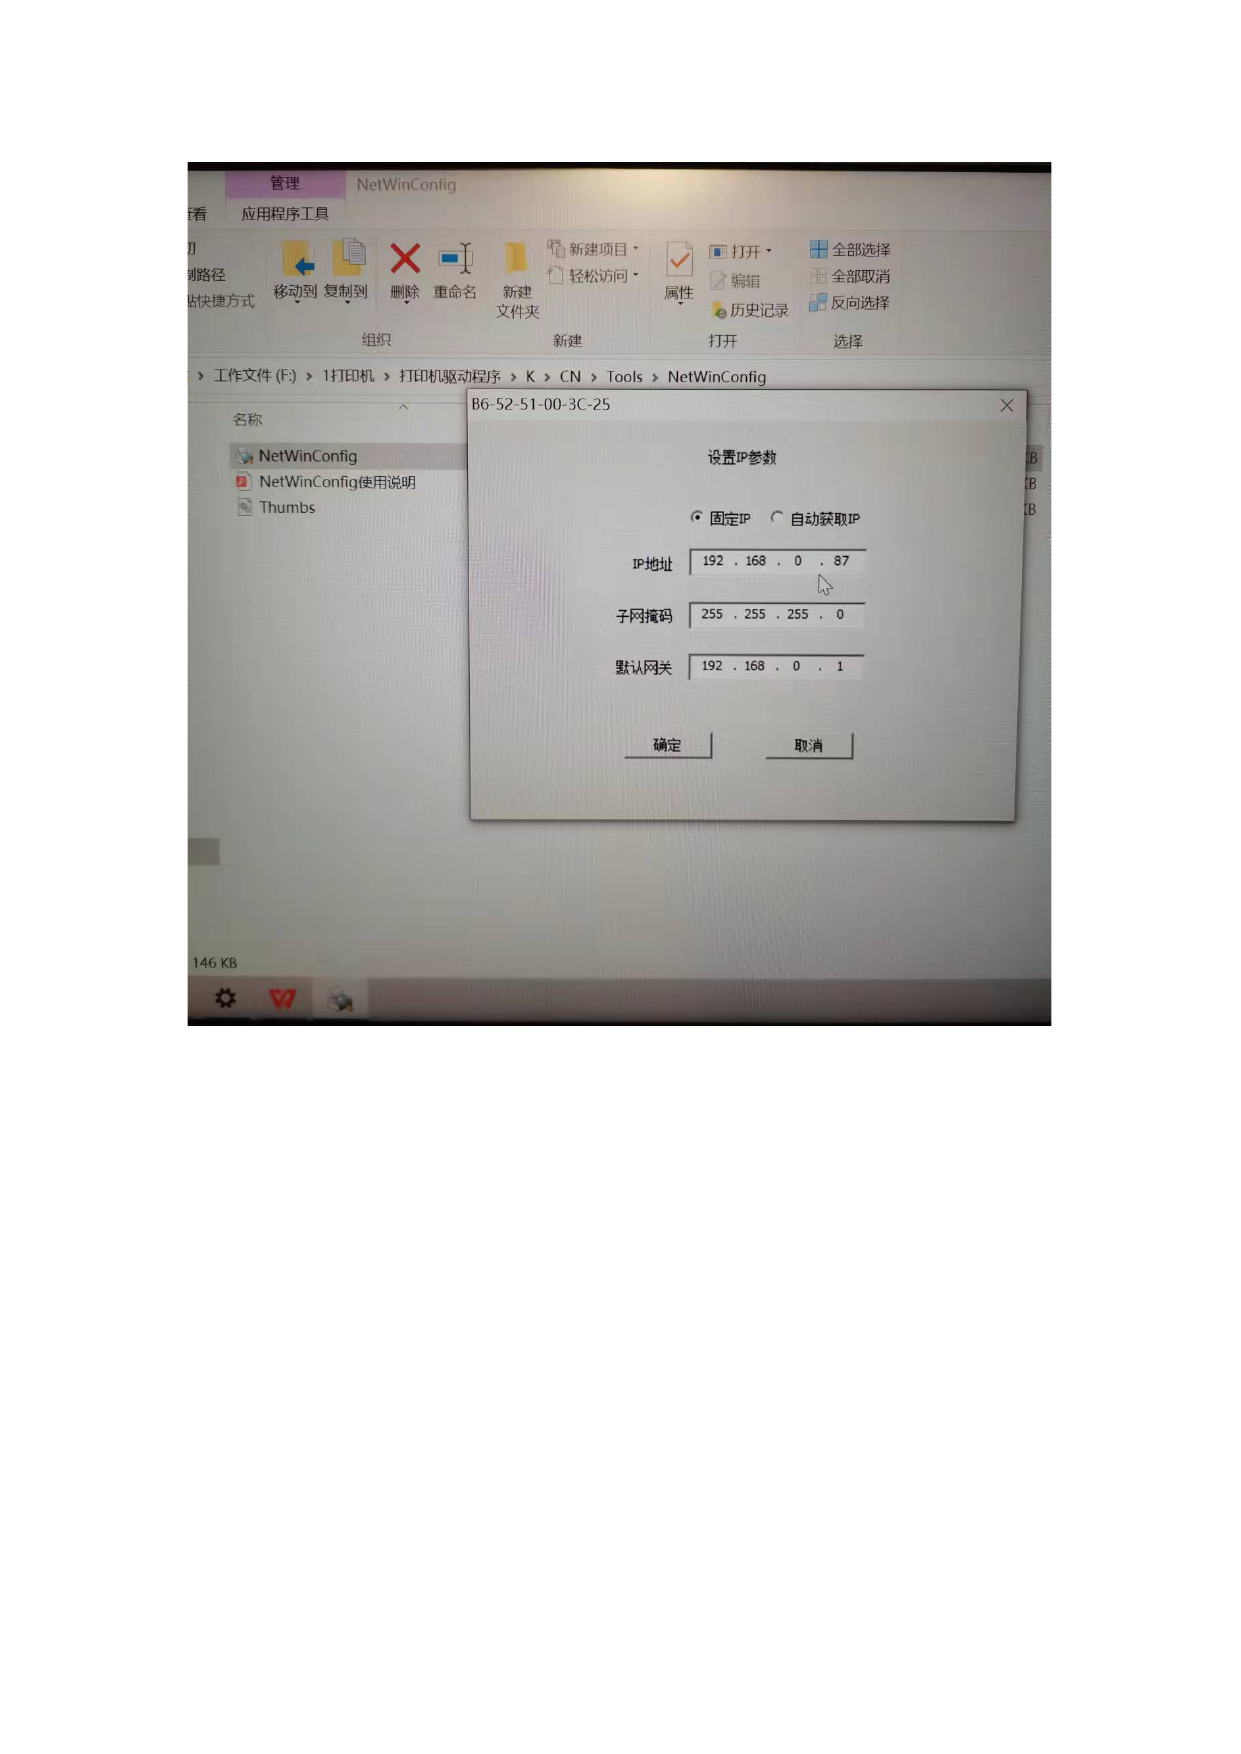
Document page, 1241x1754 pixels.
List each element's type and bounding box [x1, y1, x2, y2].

picture [187, 162, 1052, 1026]
